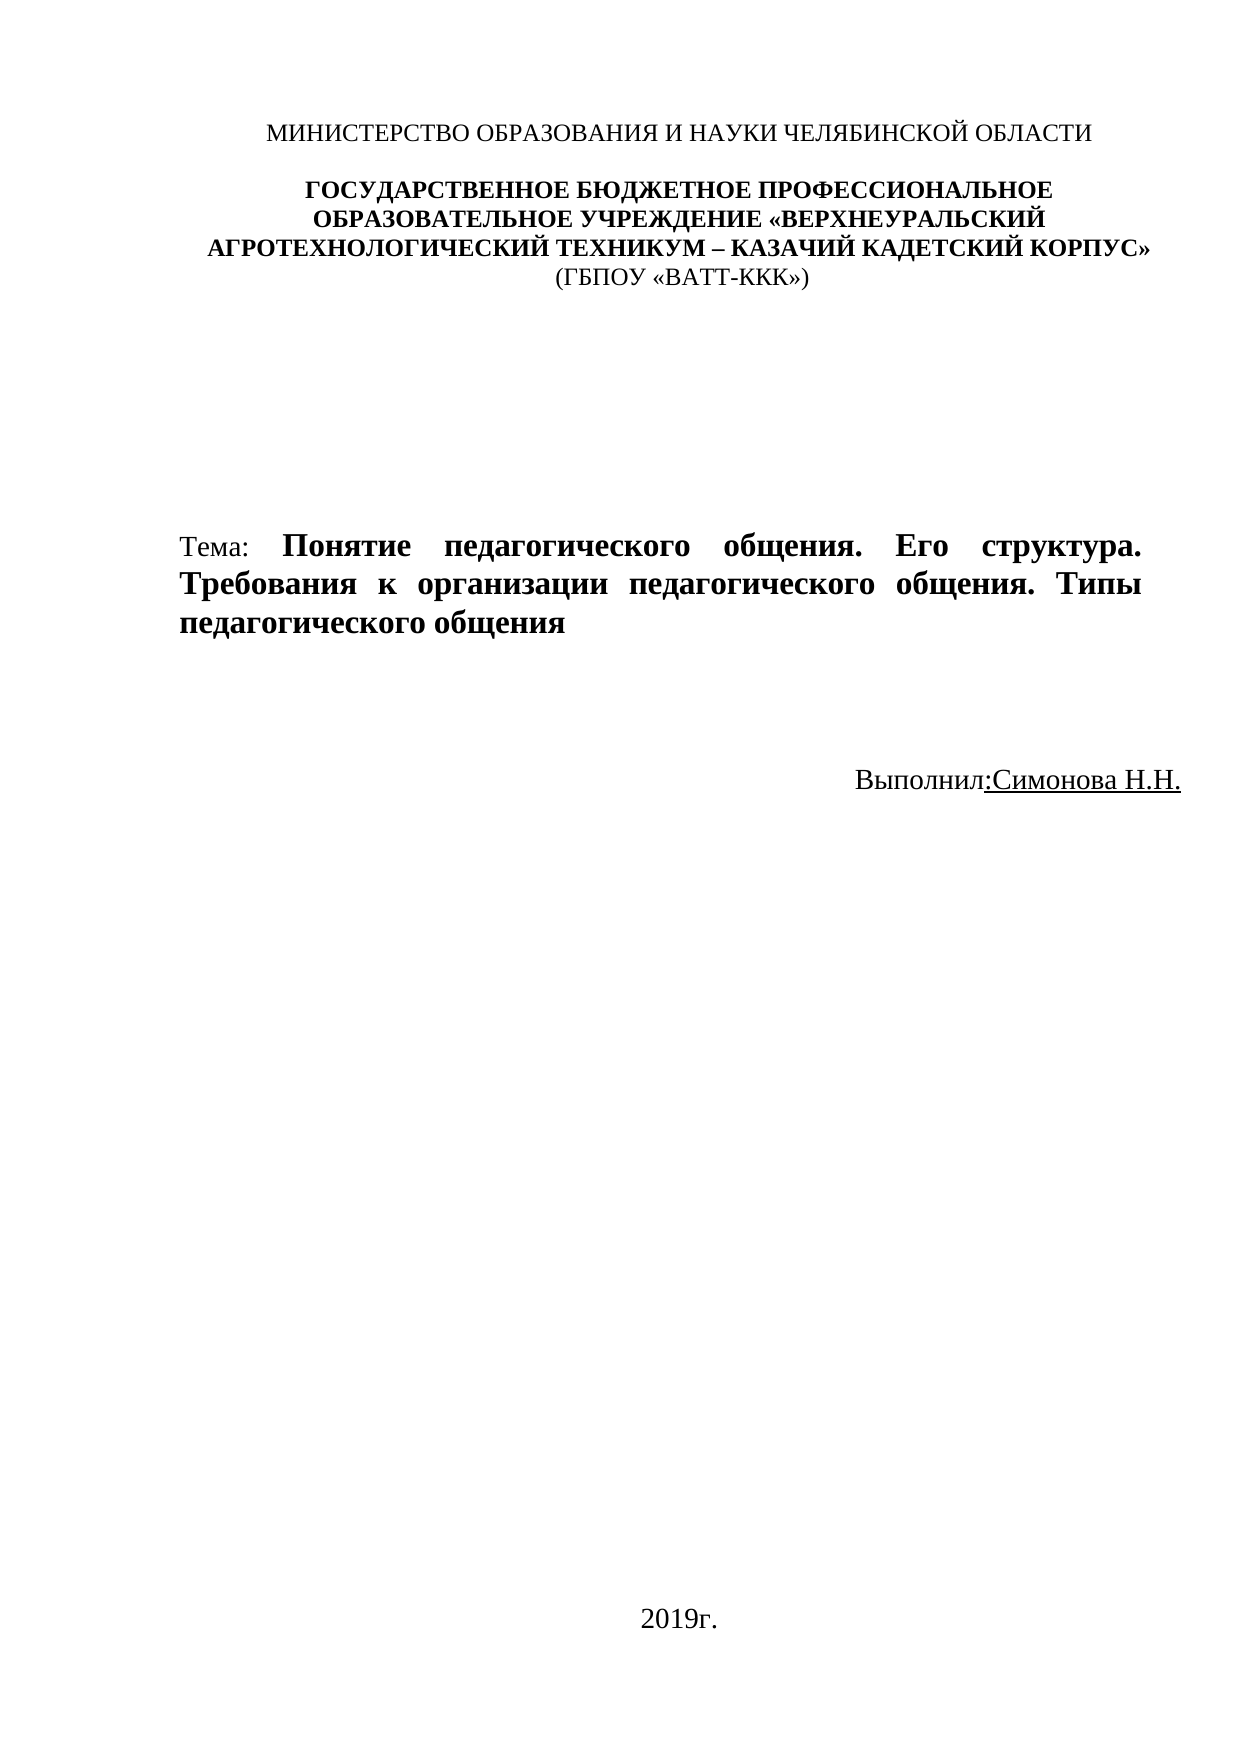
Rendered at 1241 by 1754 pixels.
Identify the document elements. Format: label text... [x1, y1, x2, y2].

text ГОСУДАРСТВЕННОЕ БЮДЖЕТНОЕ ПРОФЕССИОНАЛЬНОЕ ОБРАЗОВАТЕЛЬНОЕ УЧРЕЖДЕНИЕ «ВЕРХНЕУРАЛЬСКИЙ АГРОТЕХНОЛОГИЧЕСКИЙ ТЕХНИКУМ – КАЗАЧИЙ КАДЕТСКИЙ КОРПУС» [177, 176, 1181, 262]
text МИНИСТЕРСТВО ОБРАЗОВАНИЯ И НАУКИ ЧЕЛЯБИНСКОЙ ОБЛАСТИ [177, 118, 1181, 147]
text Тема: Понятие педагогического общения. Его структура. Требования к организации педагогического общения. Типы педагогического общения [179, 525, 1142, 641]
text Выполнил:Симонова Н.Н. [177, 762, 1181, 796]
text 2019г. [177, 1601, 1181, 1634]
text (ГБПОУ «ВАТТ-ККК») [177, 262, 1181, 291]
